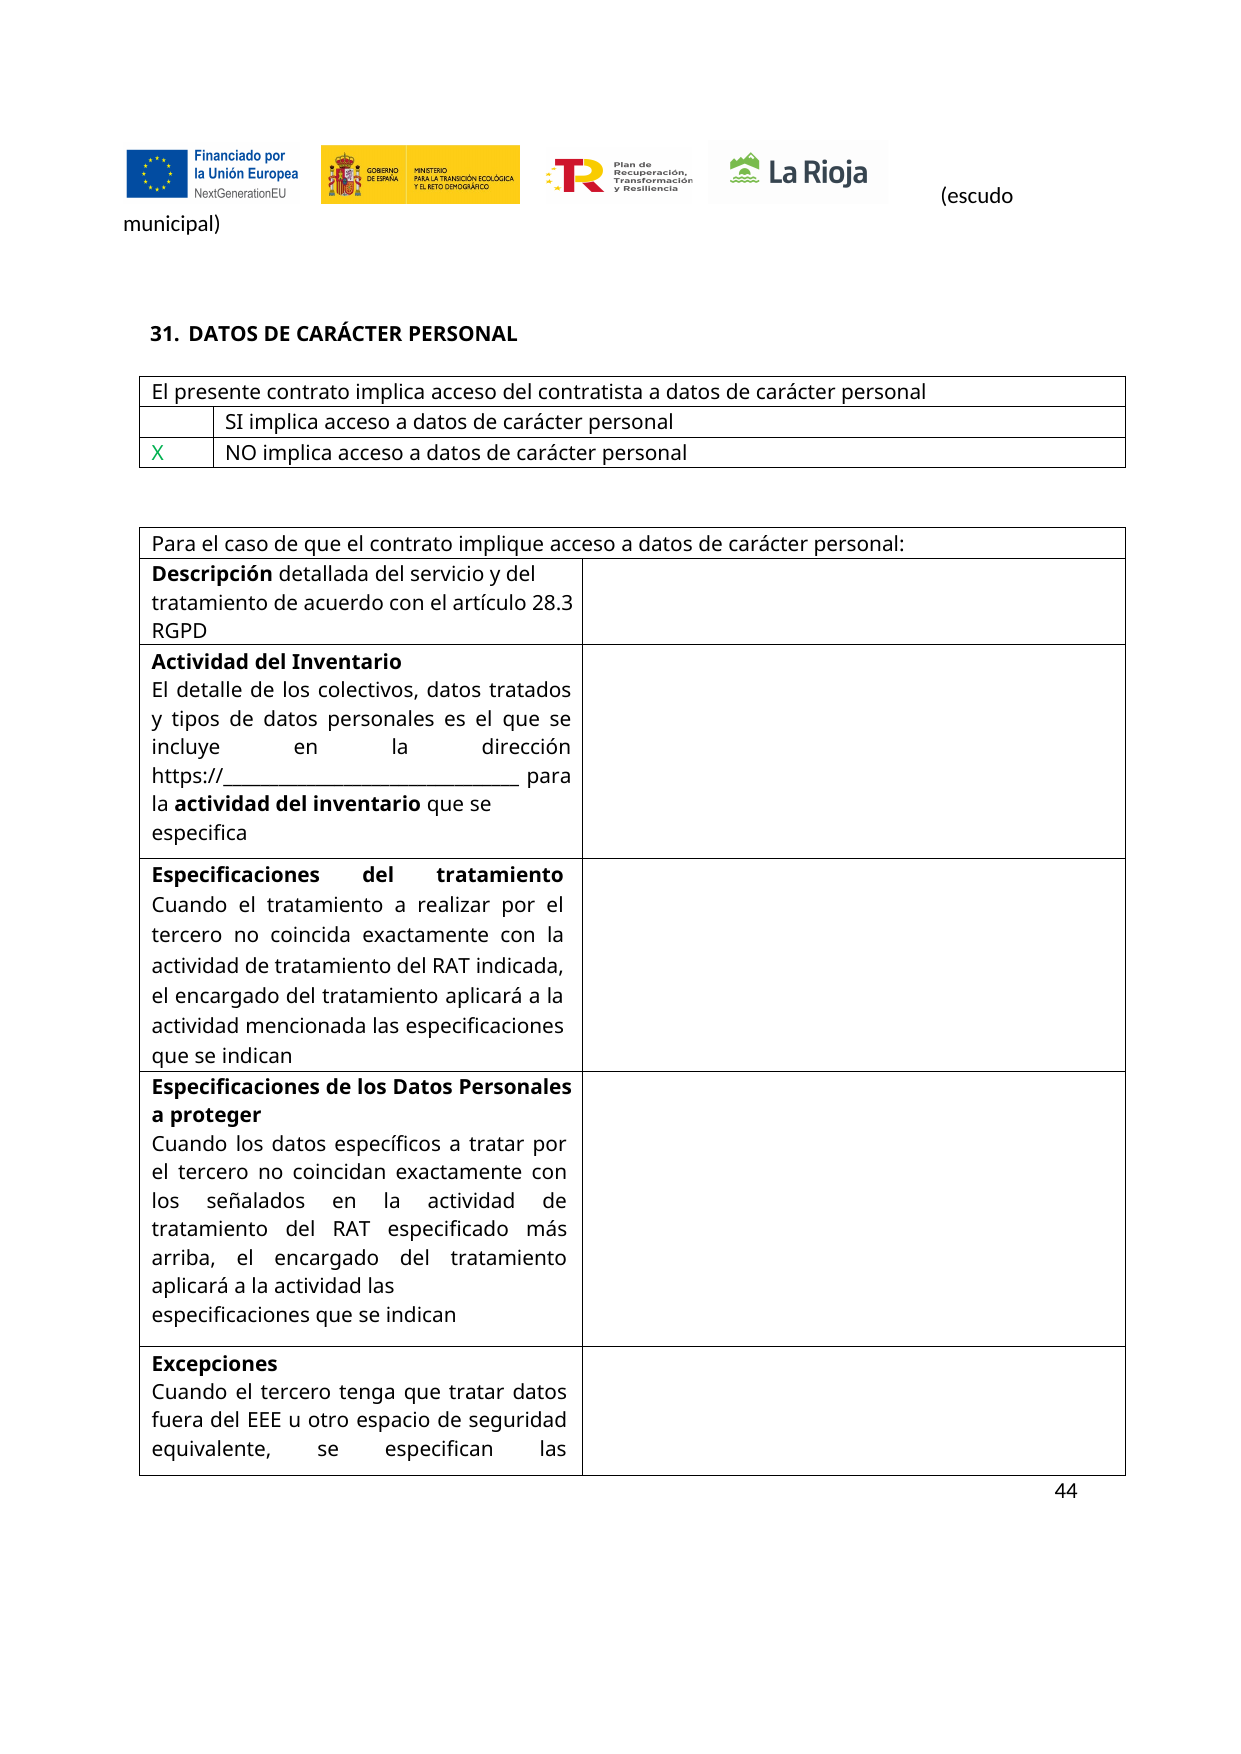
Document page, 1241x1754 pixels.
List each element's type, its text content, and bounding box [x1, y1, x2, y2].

table_cell [140, 407, 213, 437]
table_cell NO implica acceso a datos de carácter personal [214, 438, 1125, 467]
table_cell [583, 1072, 1125, 1346]
table_header El presente contrato implica acceso del contratista a datos de carácter personal [140, 377, 1125, 406]
table_cell [583, 559, 1125, 644]
table_cell Descripción detallada del servicio y del tratamiento de acuerdo con el artículo 28.3 RGPD [140, 559, 582, 644]
picture [321, 145, 520, 204]
table_cell Especificaciones del tratamiento Cuando el tratamiento a realizar por el tercero no coincida exactamente con la actividad de tratamiento del RAT indicada, el encargado del tratamiento aplicará a la actividad mencionada las especificaciones que se indican [140, 859, 582, 1071]
table_cell Especificaciones de los Datos Personales a proteger Cuando los datos específicos a tratar por el tercero no coincidan exactamente con los señalados en la actividad de tratamiento del RAT especificado más arriba, el encargado del tratamiento aplicará a la actividad las especificaciones que se indican [140, 1072, 582, 1346]
table_cell X [140, 438, 213, 467]
table_cell Actividad del Inventario El detalle de los colectivos, datos tratados y tipos de datos personales es el que se incluye en la dirección https://________________________________ para la actividad del inventario que se especifica [140, 645, 582, 857]
table_cell [583, 859, 1125, 1071]
picture [122, 142, 301, 204]
table_cell SI implica acceso a datos de carácter personal [214, 407, 1125, 437]
picture [545, 147, 693, 204]
list DATOS DE CARÁCTER PERSONAL [150, 317, 1077, 347]
table_header Para el caso de que el contrato implique acceso a datos de carácter personal: [140, 528, 1125, 558]
table_cell [583, 1347, 1125, 1475]
table_cell [583, 645, 1125, 857]
picture [708, 140, 889, 204]
